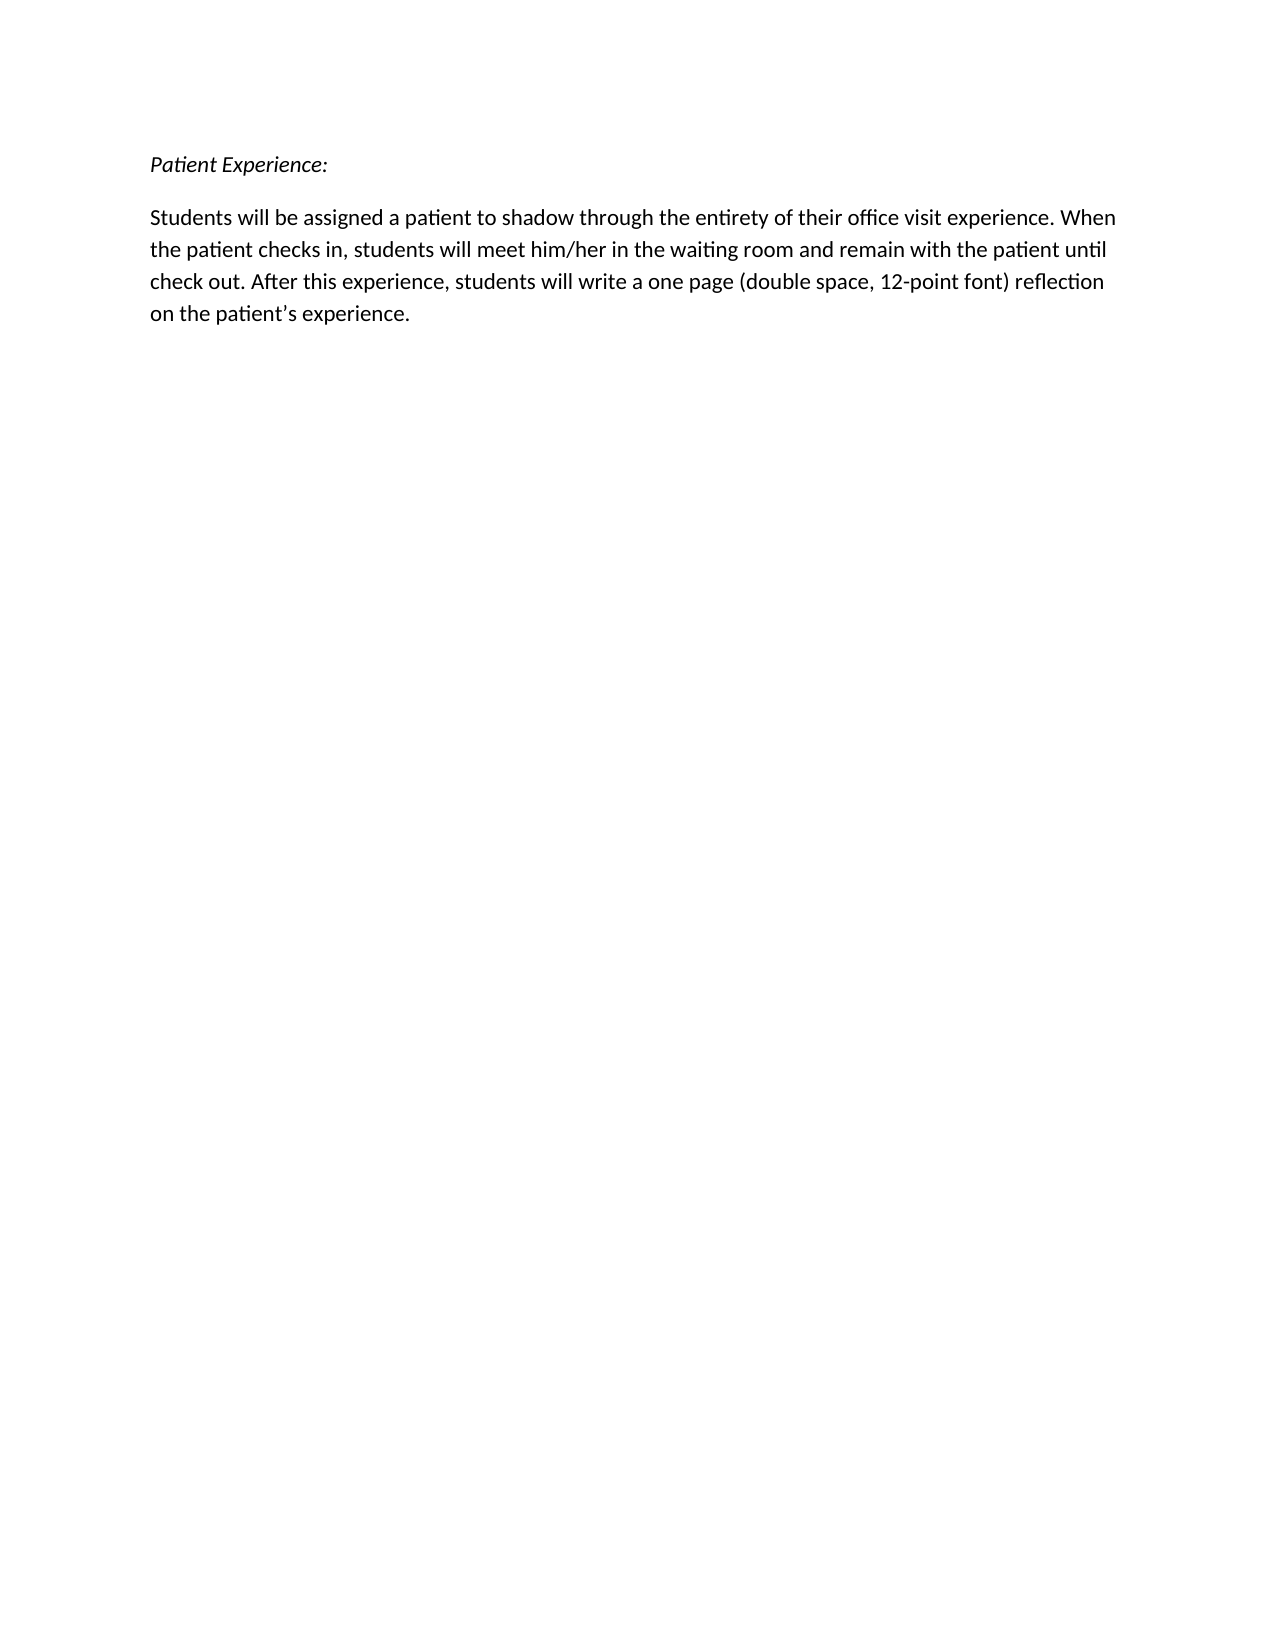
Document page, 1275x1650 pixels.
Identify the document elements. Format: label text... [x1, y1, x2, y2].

text Students will be assigned a patient to shadow through the entirety of their office visit experience. When the patient checks in, students will meet him/her in the waiting room and remain with the patient until check out. After this experience, students will write a one page (double space, 12-point font) reflection on the patient’s experience. [150, 203, 1125, 328]
text Patient Experience: [150, 150, 1125, 178]
